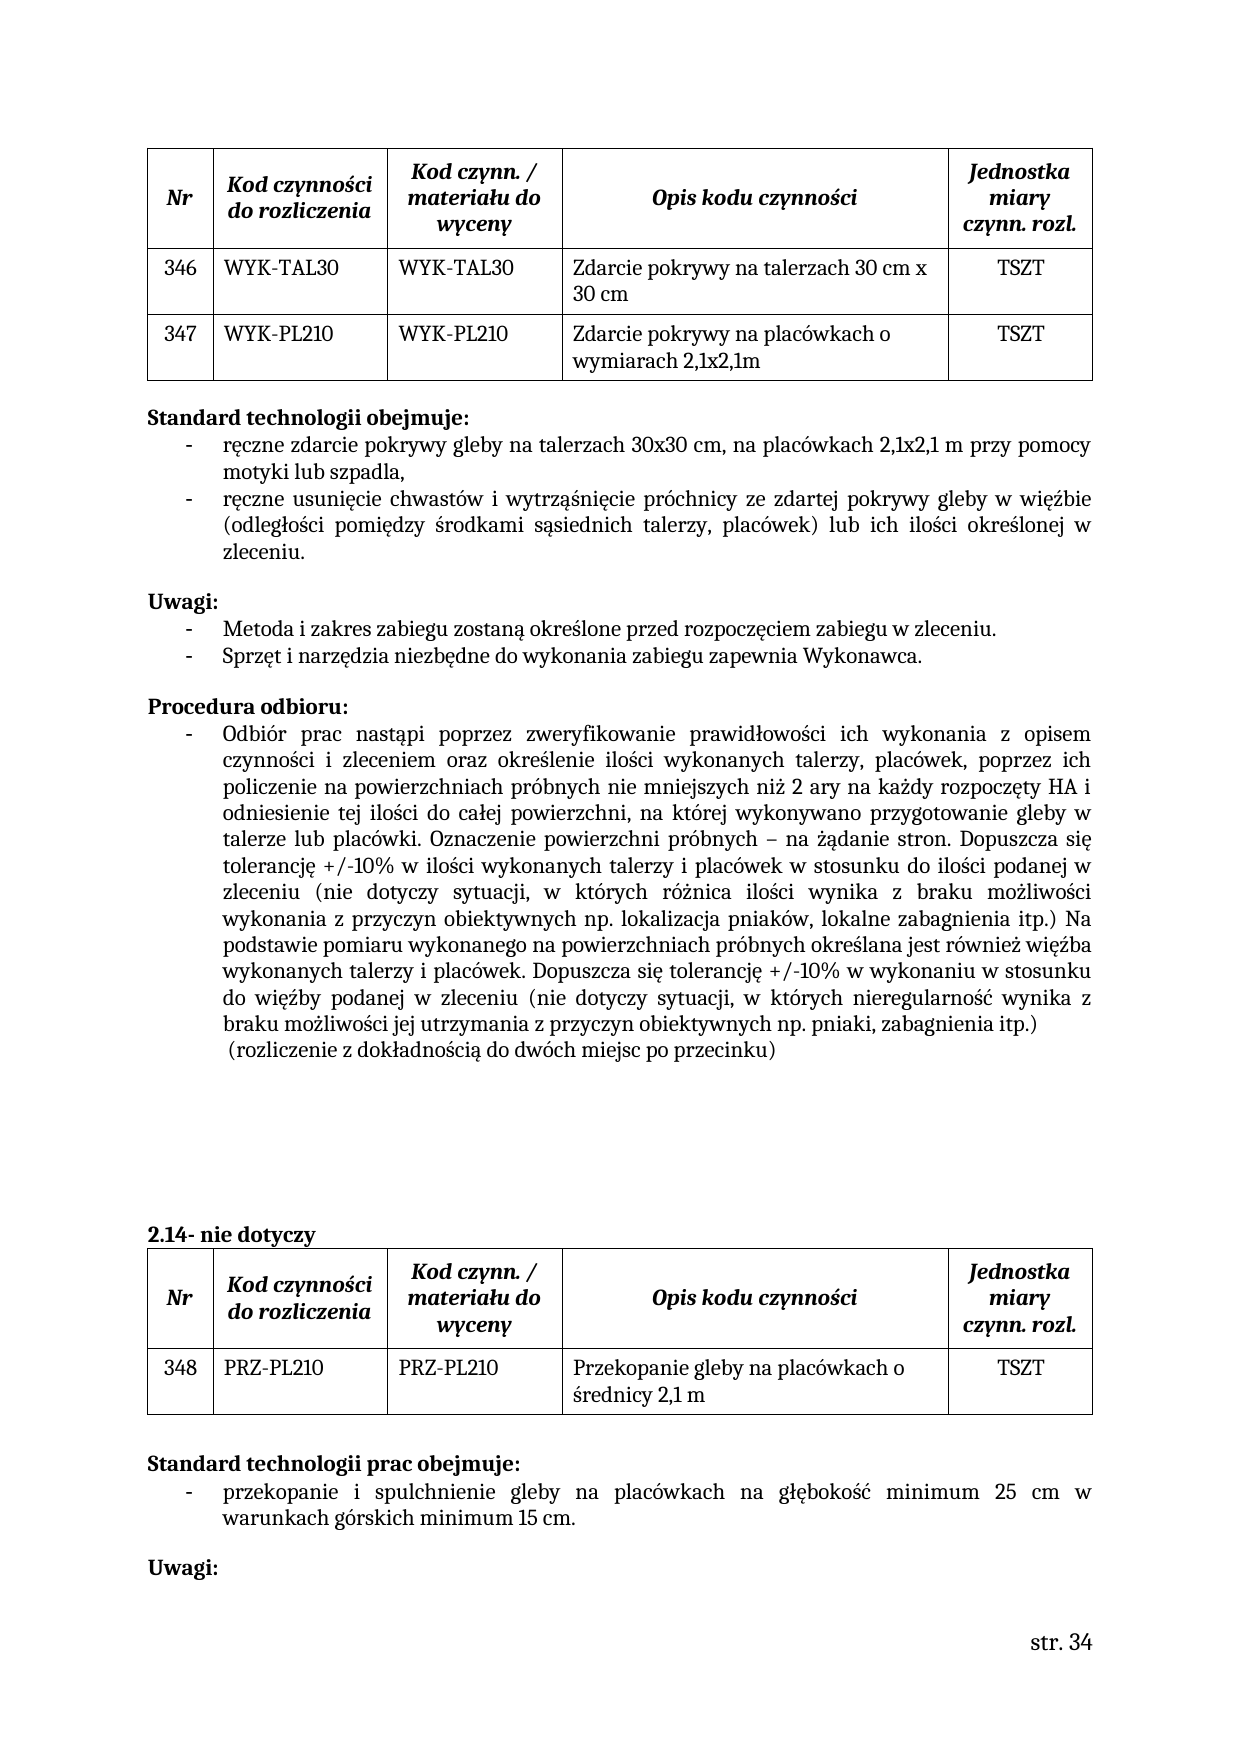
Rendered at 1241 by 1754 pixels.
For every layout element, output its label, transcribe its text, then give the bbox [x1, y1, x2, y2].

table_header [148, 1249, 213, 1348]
text Procedura odbioru: [148, 694, 1093, 720]
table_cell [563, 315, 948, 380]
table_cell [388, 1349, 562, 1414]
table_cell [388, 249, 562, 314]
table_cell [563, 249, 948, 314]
list ręczne usunięcie chwastów i wytrząśnięcie próchnicy ze zdartej pokrywy gleby w więźbie (odległości pomiędzy środkami sąsiednich talerzy, placówek) lub ich ilości określonej w zleceniu. [185, 485, 1093, 565]
text Uwagi: [148, 589, 1093, 615]
text Uwagi: [148, 1555, 1093, 1582]
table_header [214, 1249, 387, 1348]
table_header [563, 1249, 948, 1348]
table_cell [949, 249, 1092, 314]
text (rozliczenie z dokładnością do dwóch miejsc po przecinku) [153, 1037, 1093, 1063]
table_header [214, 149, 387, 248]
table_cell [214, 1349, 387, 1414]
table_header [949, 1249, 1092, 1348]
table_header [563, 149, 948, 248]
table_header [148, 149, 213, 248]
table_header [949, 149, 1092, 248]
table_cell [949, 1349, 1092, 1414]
list Odbiór prac nastąpi poprzez zweryfikowanie prawidłowości ich wykonania z opisem czynności i zleceniem oraz określenie ilości wykonanych talerzy, placówek, poprzez ich policzenie na powierzchniach próbnych nie mniejszych niż 2 ary na każdy rozpoczęty HA i odniesienie tej ilości do całej powierzchni, na której wykonywano przygotowanie gleby w talerze lub placówki. Oznaczenie powierzchni próbnych – na żądanie stron. Dopuszcza się tolerancję +/-10% w ilości wykonanych talerzy i placówek w stosunku do ilości podanej w zleceniu (nie dotyczy sytuacji, w których różnica ilości wynika z braku możliwości wykonania z przyczyn obiektywnych np. lokalizacja pniaków, lokalne zabagnienia itp.) Na podstawie pomiaru wykonanego na powierzchniach próbnych określana jest również więźba wykonanych talerzy i placówek. Dopuszcza się tolerancję +/-10% w wykonaniu w stosunku do więźby podanej w zleceniu (nie dotyczy sytuacji, w których nieregularność wynika z braku możliwości jej utrzymania z przyczyn obiektywnych np. pniaki, zabagnienia itp.) [185, 720, 1093, 1037]
text Standard technologii obejmuje: [148, 405, 1093, 431]
list Metoda i zakres zabiegu zostaną określone przed rozpoczęciem zabiegu w zleceniu. [185, 615, 1093, 642]
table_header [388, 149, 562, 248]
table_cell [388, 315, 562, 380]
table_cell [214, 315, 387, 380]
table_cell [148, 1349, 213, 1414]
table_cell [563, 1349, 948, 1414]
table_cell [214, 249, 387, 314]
text Standard technologii prac obejmuje: [148, 1451, 1093, 1478]
list Sprzęt i narzędzia niezbędne do wykonania zabiegu zapewnia Wykonawca. [185, 642, 1093, 669]
list ręczne zdarcie pokrywy gleby na talerzach 30x30 cm, na placówkach 2,1x2,1 m przy pomocy motyki lub szpadla, [185, 431, 1093, 485]
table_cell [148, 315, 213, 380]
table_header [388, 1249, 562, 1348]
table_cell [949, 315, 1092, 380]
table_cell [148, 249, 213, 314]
list przekopanie i spulchnienie gleby na placówkach na głębokość minimum 25 cm w warunkach górskich minimum 15 cm. [185, 1478, 1093, 1531]
text 2.14- nie dotyczy [148, 1222, 1093, 1248]
